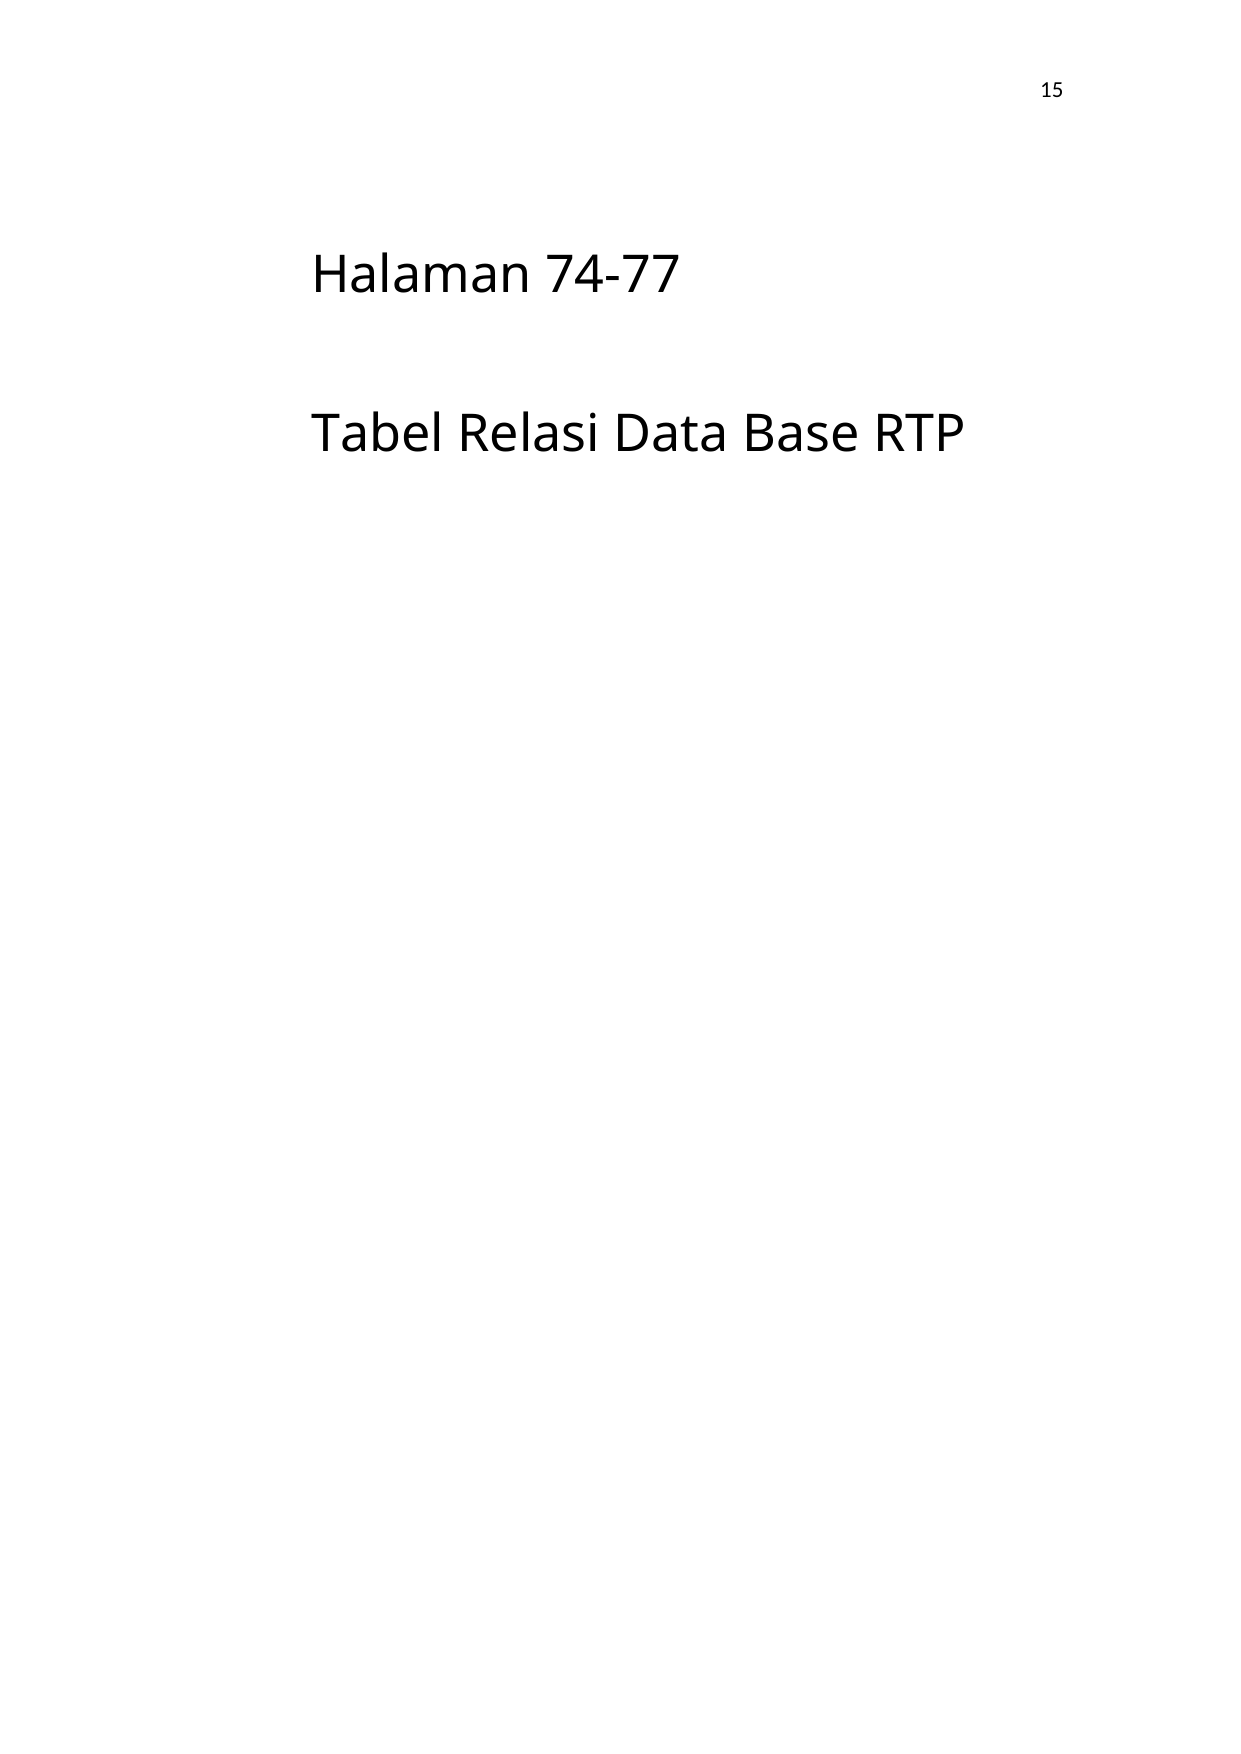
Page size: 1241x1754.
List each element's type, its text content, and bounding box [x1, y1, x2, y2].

text Halaman 74-77 [237, 237, 1063, 308]
text Tabel Relasi Data Base RTP [237, 395, 1063, 466]
